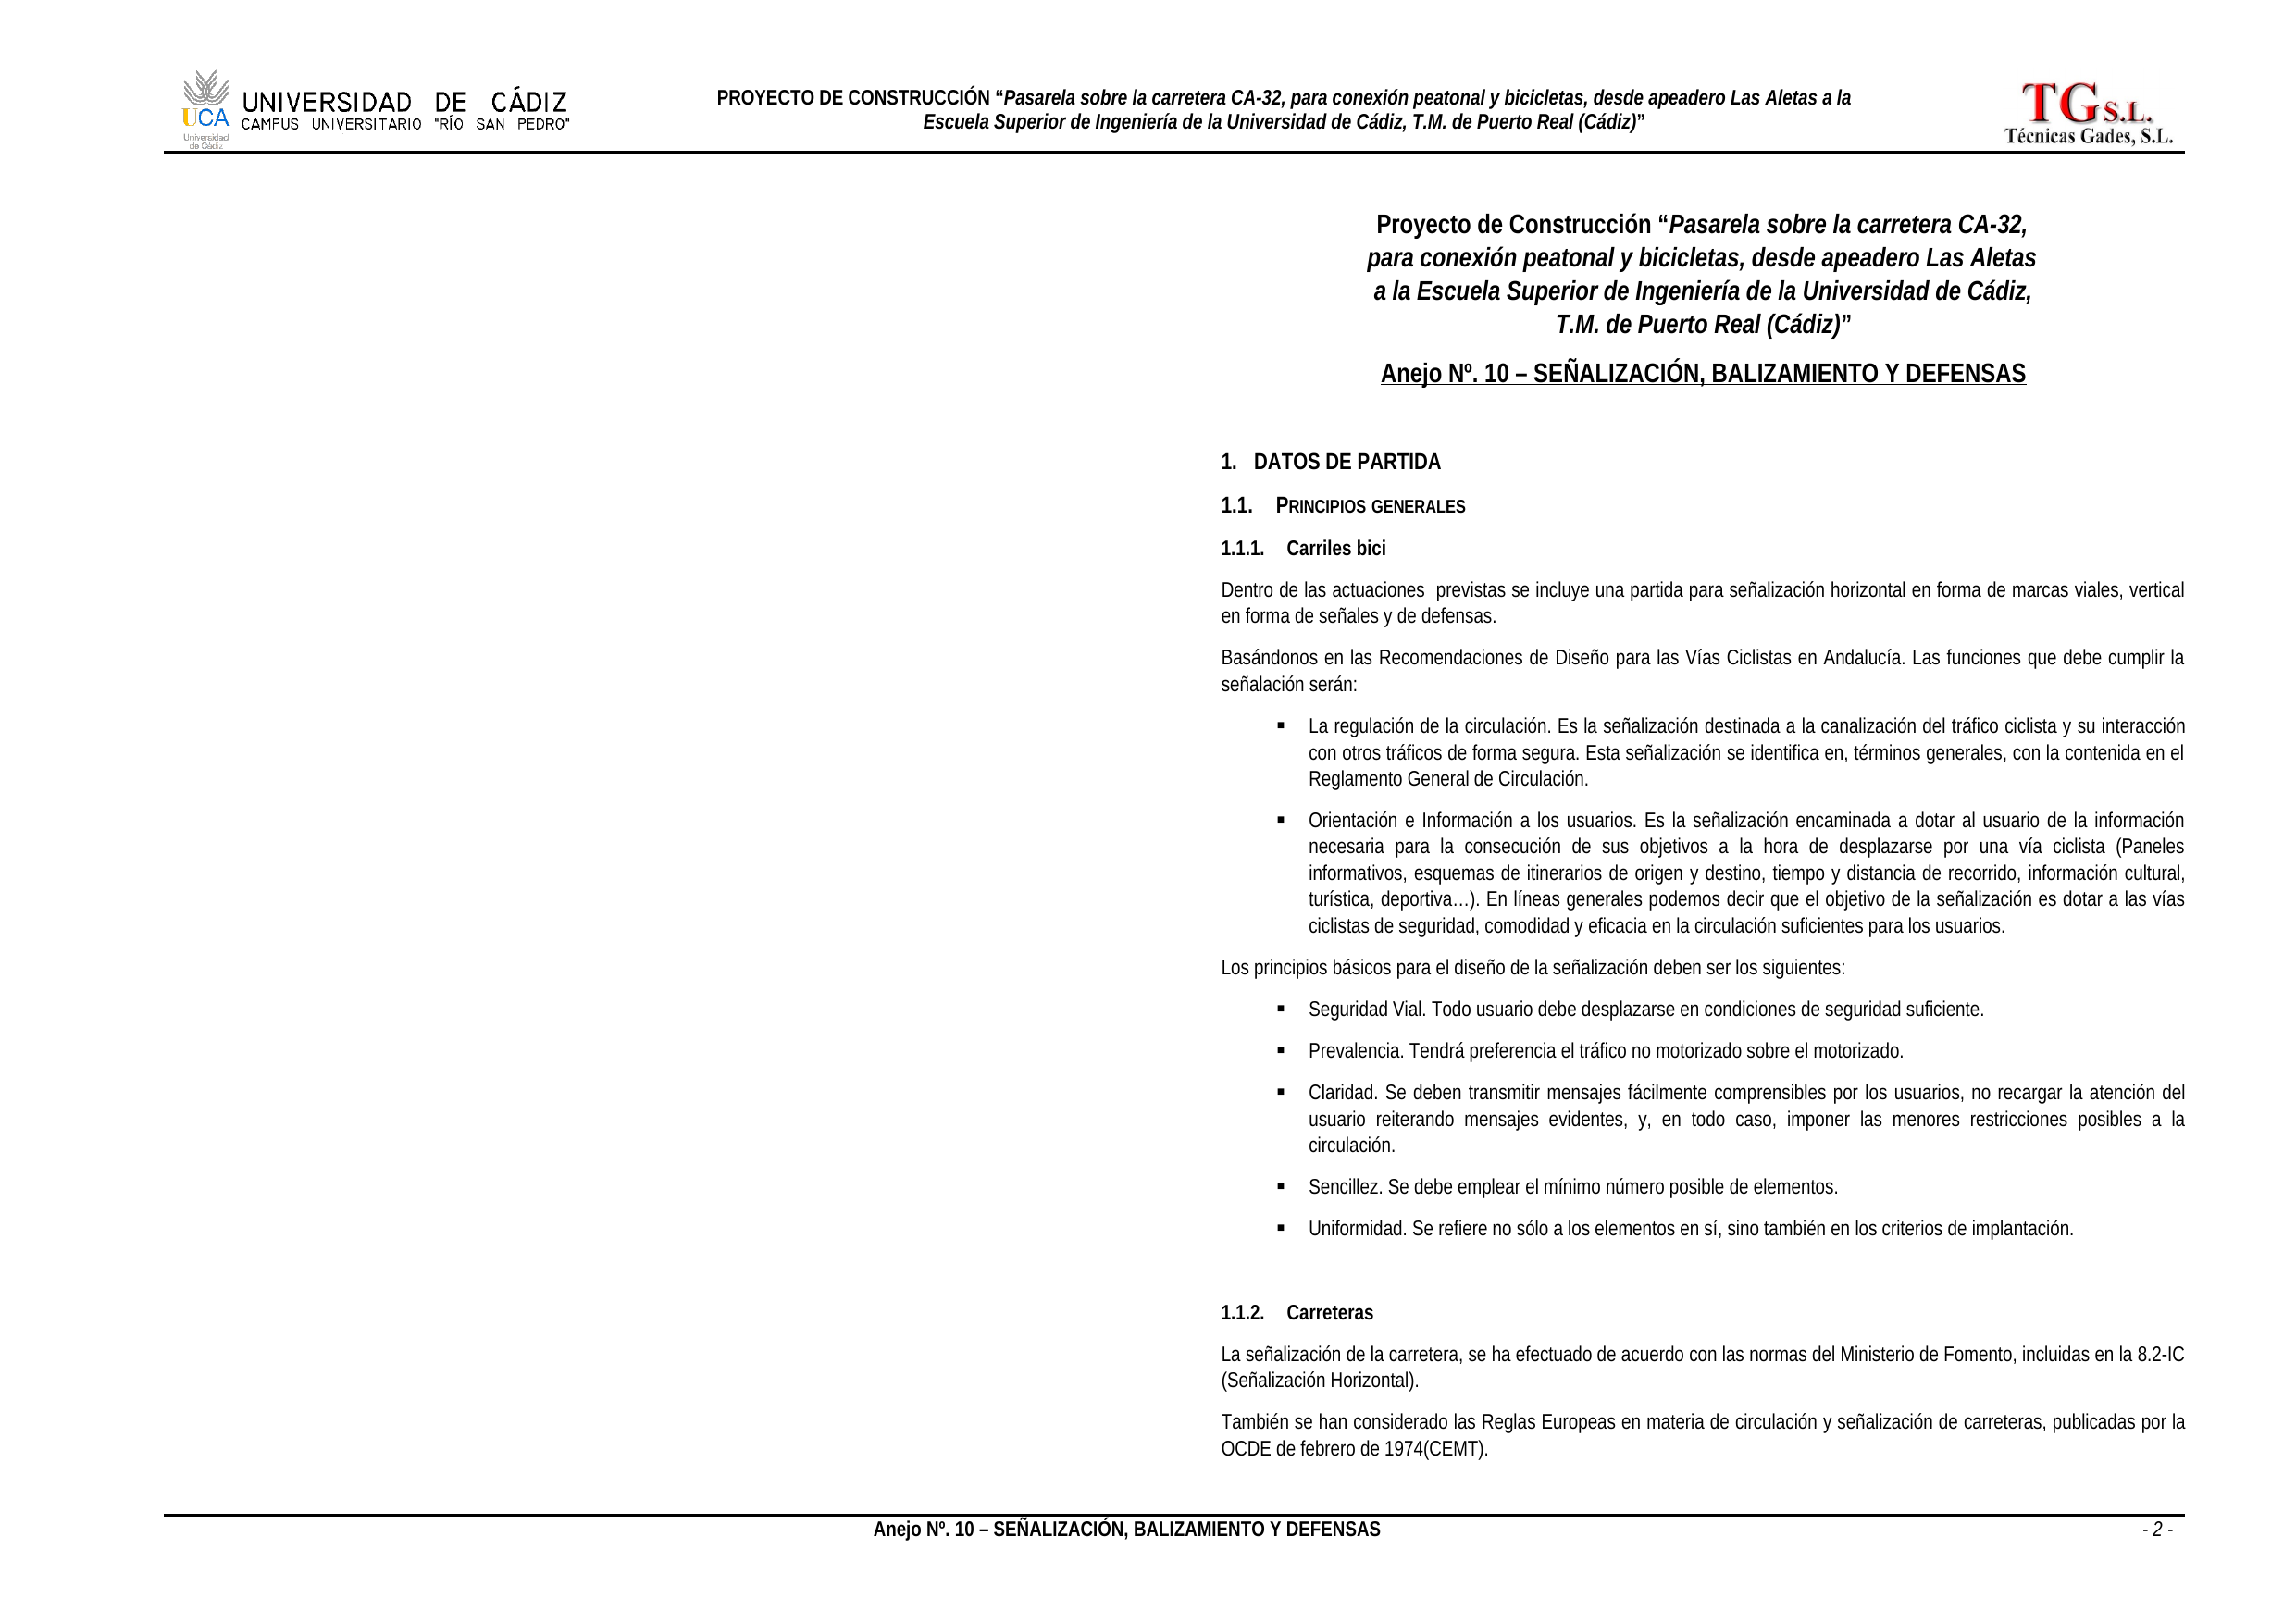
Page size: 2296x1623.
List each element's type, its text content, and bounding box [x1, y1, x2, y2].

text Proyecto de Construcción “Pasarela sobre la carretera CA-32, para conexión peatonal y bicicletas, desde apeadero Las Aletas a la Escuela Superior de Ingeniería de la Universidad de Cádiz, T.M. de Puerto Real (Cádiz)” [1221, 208, 2186, 340]
text Orientación e Información a los usuarios. Es la señalización encaminada a dotar al usuario de la información necesaria para la consecución de sus objetivos a la hora de desplazarse por una vía ciclista (Paneles informativos, esquemas de itinerarios de origen y destino, tiempo y distancia de recorrido, información cultural, turística, deportiva…). En líneas generales podemos decir que el objetivo de la señalización es dotar a las vías ciclistas de seguridad, comodidad y eficacia en la circulación suficientes para los usuarios. [1276, 808, 2186, 937]
text Los principios básicos para el diseño de la señalización deben ser los siguientes: [1221, 955, 2186, 979]
text 1.1. Principios generales [1221, 491, 2186, 518]
text 1.1.1. Carriles bici [1221, 536, 2186, 560]
text También se han considerado las Reglas Europeas en materia de circulación y señalización de carreteras, publicadas por la OCDE de febrero de 1974(CEMT). [1221, 1409, 2186, 1460]
text Uniformidad. Se refiere no sólo a los elementos en sí, sino también en los criterios de implantación. [1276, 1216, 2186, 1241]
text 1. Datos de partida [1221, 448, 2186, 474]
text Dentro de las actuaciones previstas se incluye una partida para señalización horizontal en forma de marcas viales, vertical en forma de señales y de defensas. [1221, 577, 2186, 628]
text Basándonos en las Recomendaciones de Diseño para las Vías Ciclistas en Andalucía. Las funciones que debe cumplir la señalación serán: [1221, 645, 2186, 696]
text Anejo Nº. 10 – SEÑALIZACIÓN, BALIZAMIENTO Y DEFENSAS [1221, 357, 2186, 388]
picture [2002, 68, 2176, 151]
text Seguridad Vial. Todo usuario debe desplazarse en condiciones de seguridad suficiente. [1276, 997, 2186, 1021]
text La señalización de la carretera, se ha efectuado de acuerdo con las normas del Ministerio de Fomento, incluidas en la 8.2-IC (Señalización Horizontal). [1221, 1341, 2186, 1392]
text Prevalencia. Tendrá preferencia el tráfico no motorizado sobre el motorizado. [1276, 1038, 2186, 1062]
text La regulación de la circulación. Es la señalización destinada a la canalización del tráfico ciclista y su interacción con otros tráficos de forma segura. Esta señalización se identifica en, términos generales, con la contenida en el Reglamento General de Circulación. [1276, 713, 2186, 790]
text Claridad. Se deben transmitir mensajes fácilmente comprensibles por los usuarios, no recargar la atención del usuario reiterando mensajes evidentes, y, en todo caso, imponer las menores restricciones posibles a la circulación. [1276, 1080, 2186, 1157]
picture [174, 68, 576, 151]
text 1.1.2. Carreteras [1221, 1299, 2186, 1324]
text Sencillez. Se debe emplear el mínimo número posible de elementos. [1276, 1174, 2186, 1199]
